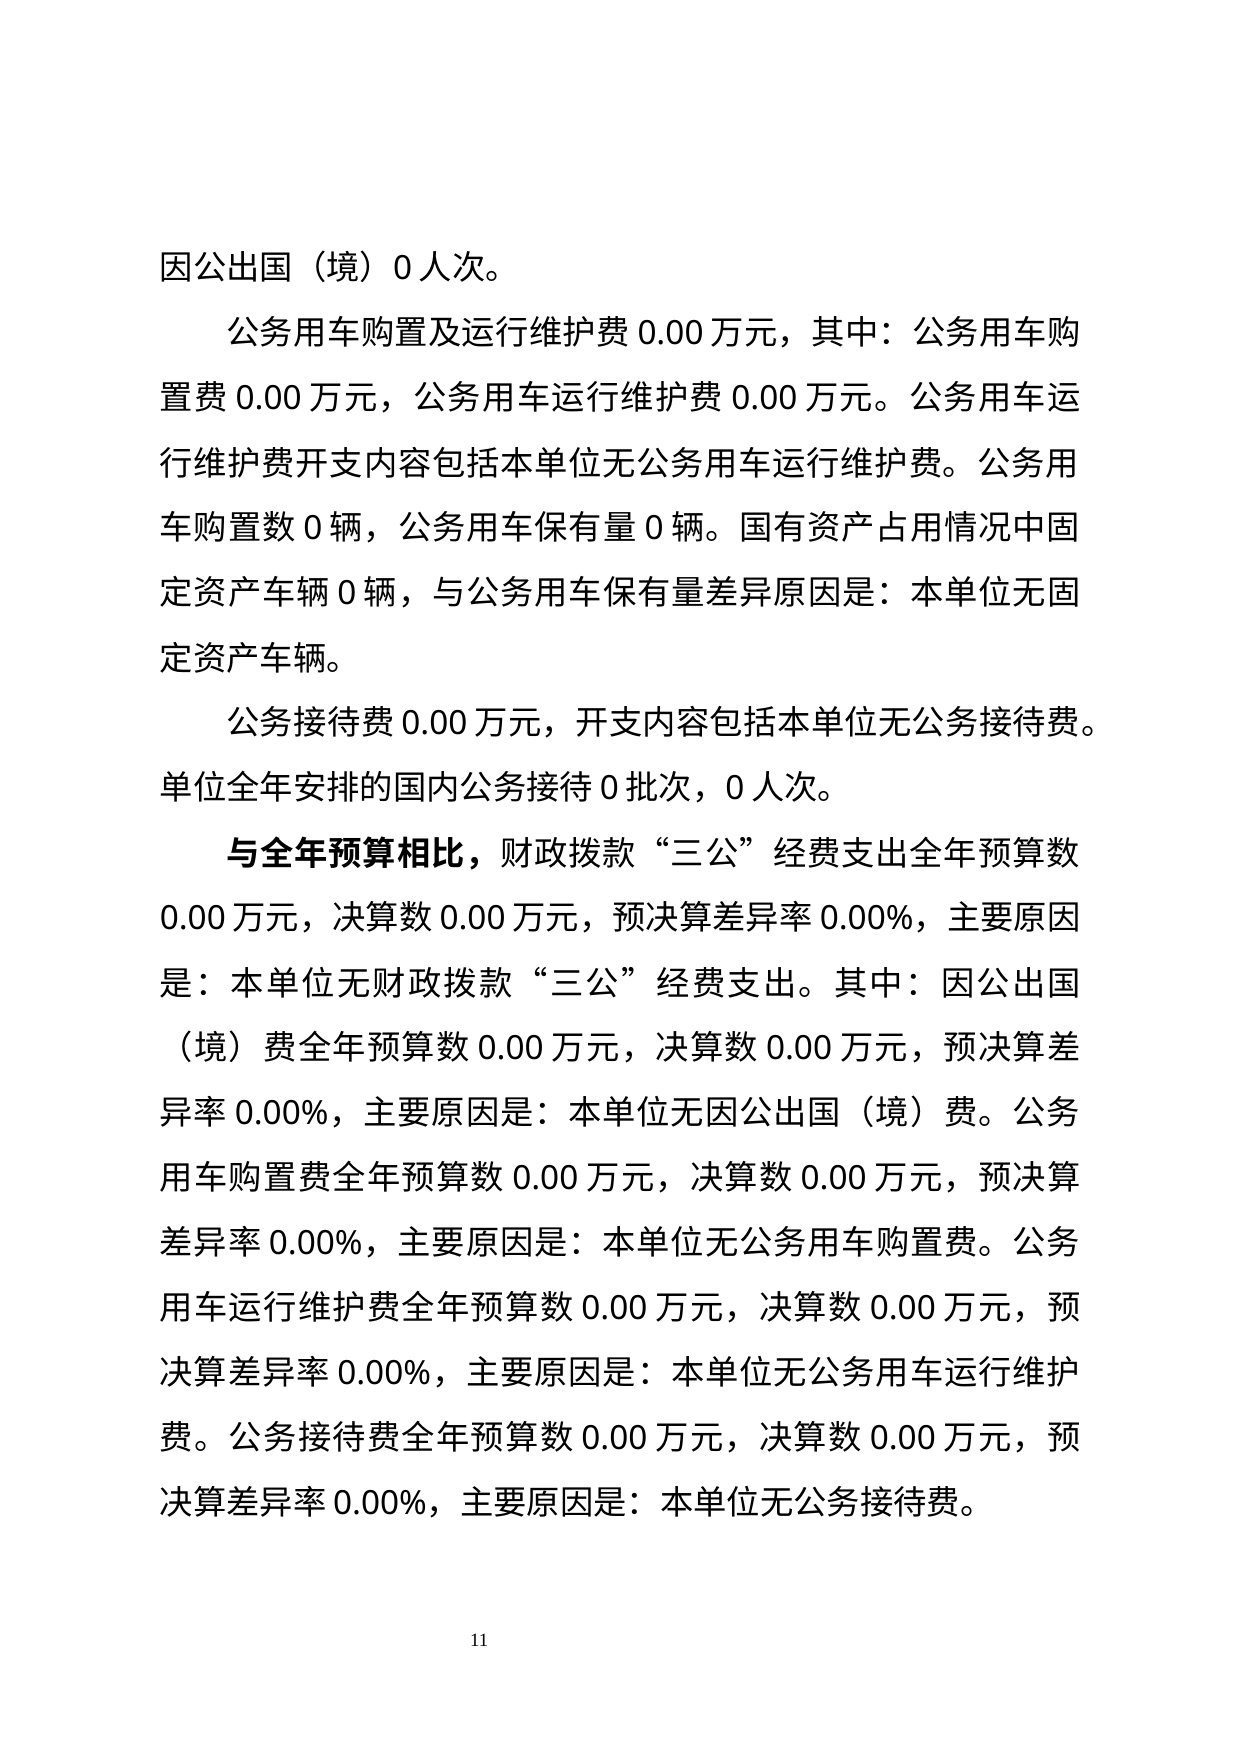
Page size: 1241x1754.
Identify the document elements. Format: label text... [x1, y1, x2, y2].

text 公务用车购置及运行维护费0.00万元，其中：公务用车购置费0.00万元，公务用车运行维护费0.00万元。公务用车运行维护费开支内容包括本单位无公务用车运行维护费。公务用车购置数0辆，公务用车保有量0辆。国有资产占用情况中固定资产车辆0辆，与公务用车保有量差异原因是：本单位无固定资产车辆。 [159, 298, 1081, 688]
text 公务接待费0.00万元，开支内容包括本单位无公务接待费。单位全年安排的国内公务接待0批次，0人次。 [159, 688, 1081, 818]
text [159, 233, 1081, 298]
text 与全年预算相比，财政拨款“三公”经费支出全年预算数0.00万元，决算数0.00万元，预决算差异率0.00%，主要原因是：本单位无财政拨款“三公”经费支出。其中：因公出国（境）费全年预算数0.00万元，决算数0.00万元，预决算差异率0.00%，主要原因是：本单位无因公出国（境）费。公务用车购置费全年预算数0.00万元，决算数0.00万元，预决算差异率0.00%，主要原因是：本单位无公务用车购置费。公务用车运行维护费全年预算数0.00万元，决算数0.00万元，预决算差异率0.00%，主要原因是：本单位无公务用车运行维护费。公务接待费全年预算数0.00万元，决算数0.00万元，预决算差异率0.00%，主要原因是：本单位无公务接待费。 [159, 818, 1081, 1533]
